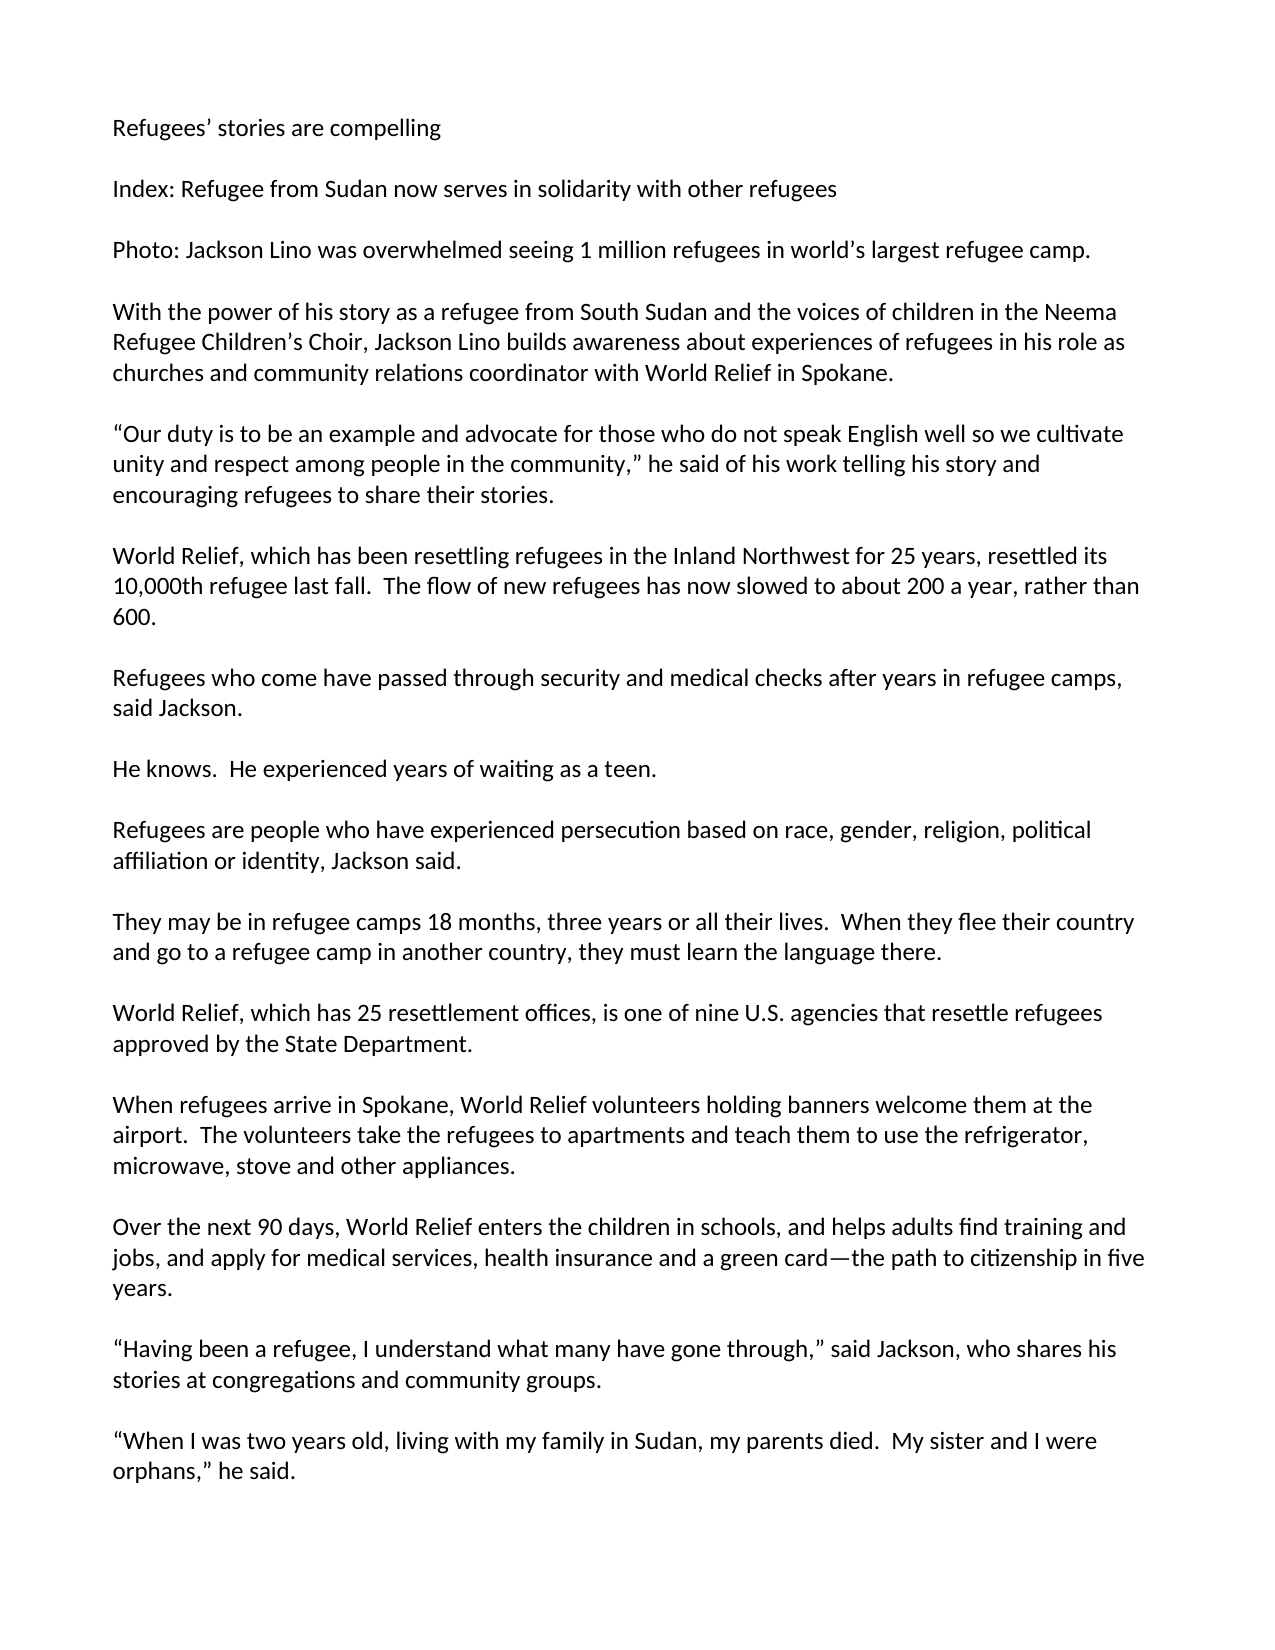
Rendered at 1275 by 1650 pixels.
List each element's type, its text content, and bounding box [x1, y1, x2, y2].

text When refugees arrive in Spokane, World Relief volunteers holding banners welcome them at the airport. The volunteers take the refugees to apartments and teach them to use the refrigerator, microwave, stove and other appliances. [112, 1089, 1162, 1181]
text World Relief, which has been resettling refugees in the Inland Northwest for 25 years, resettled its 10,000th refugee last fall. The flow of new refugees has now slowed to about 200 a year, rather than 600. [112, 540, 1162, 631]
text Refugees are people who have experienced persecution based on race, gender, religion, political affiliation or identity, Jackson said. [112, 814, 1162, 876]
text Photo: Jackson Lino was overwhelmed seeing 1 million refugees in world’s largest refugee camp. [112, 234, 1162, 265]
text They may be in refugee camps 18 months, three years or all their lives. When they flee their country and go to a refugee camp in another country, they must learn the language there. [112, 906, 1162, 967]
text With the power of his story as a refugee from South Sudan and the voices of children in the Neema Refugee Children’s Choir, Jackson Lino builds awareness about experiences of refugees in his role as churches and community relations coordinator with World Relief in Spokane. [112, 296, 1162, 387]
text Refugees who come have passed through security and medical checks after years in refugee camps, said Jackson. [112, 662, 1162, 723]
text Over the next 90 days, World Relief enters the children in schools, and helps adults find training and jobs, and apply for medical services, health insurance and a green card—the path to citizenship in five years. [112, 1211, 1162, 1303]
text Index: Refugee from Sudan now serves in solidarity with other refugees [112, 173, 1162, 204]
text “When I was two years old, living with my family in Sudan, my parents died. My sister and I were orphans,” he said. [112, 1425, 1162, 1486]
text “Our duty is to be an example and advocate for those who do not speak English well so we cultivate unity and respect among people in the community,” he said of his work telling his story and encouraging refugees to share their stories. [112, 418, 1162, 509]
text Refugees’ stories are compelling [112, 112, 1162, 143]
text World Relief, which has 25 resettlement offices, is one of nine U.S. agencies that resettle refugees approved by the State Department. [112, 998, 1162, 1059]
text “Having been a refugee, I understand what many have gone through,” said Jackson, who shares his stories at congregations and community groups. [112, 1333, 1162, 1394]
text He knows. He experienced years of waiting as a teen. [112, 753, 1162, 784]
